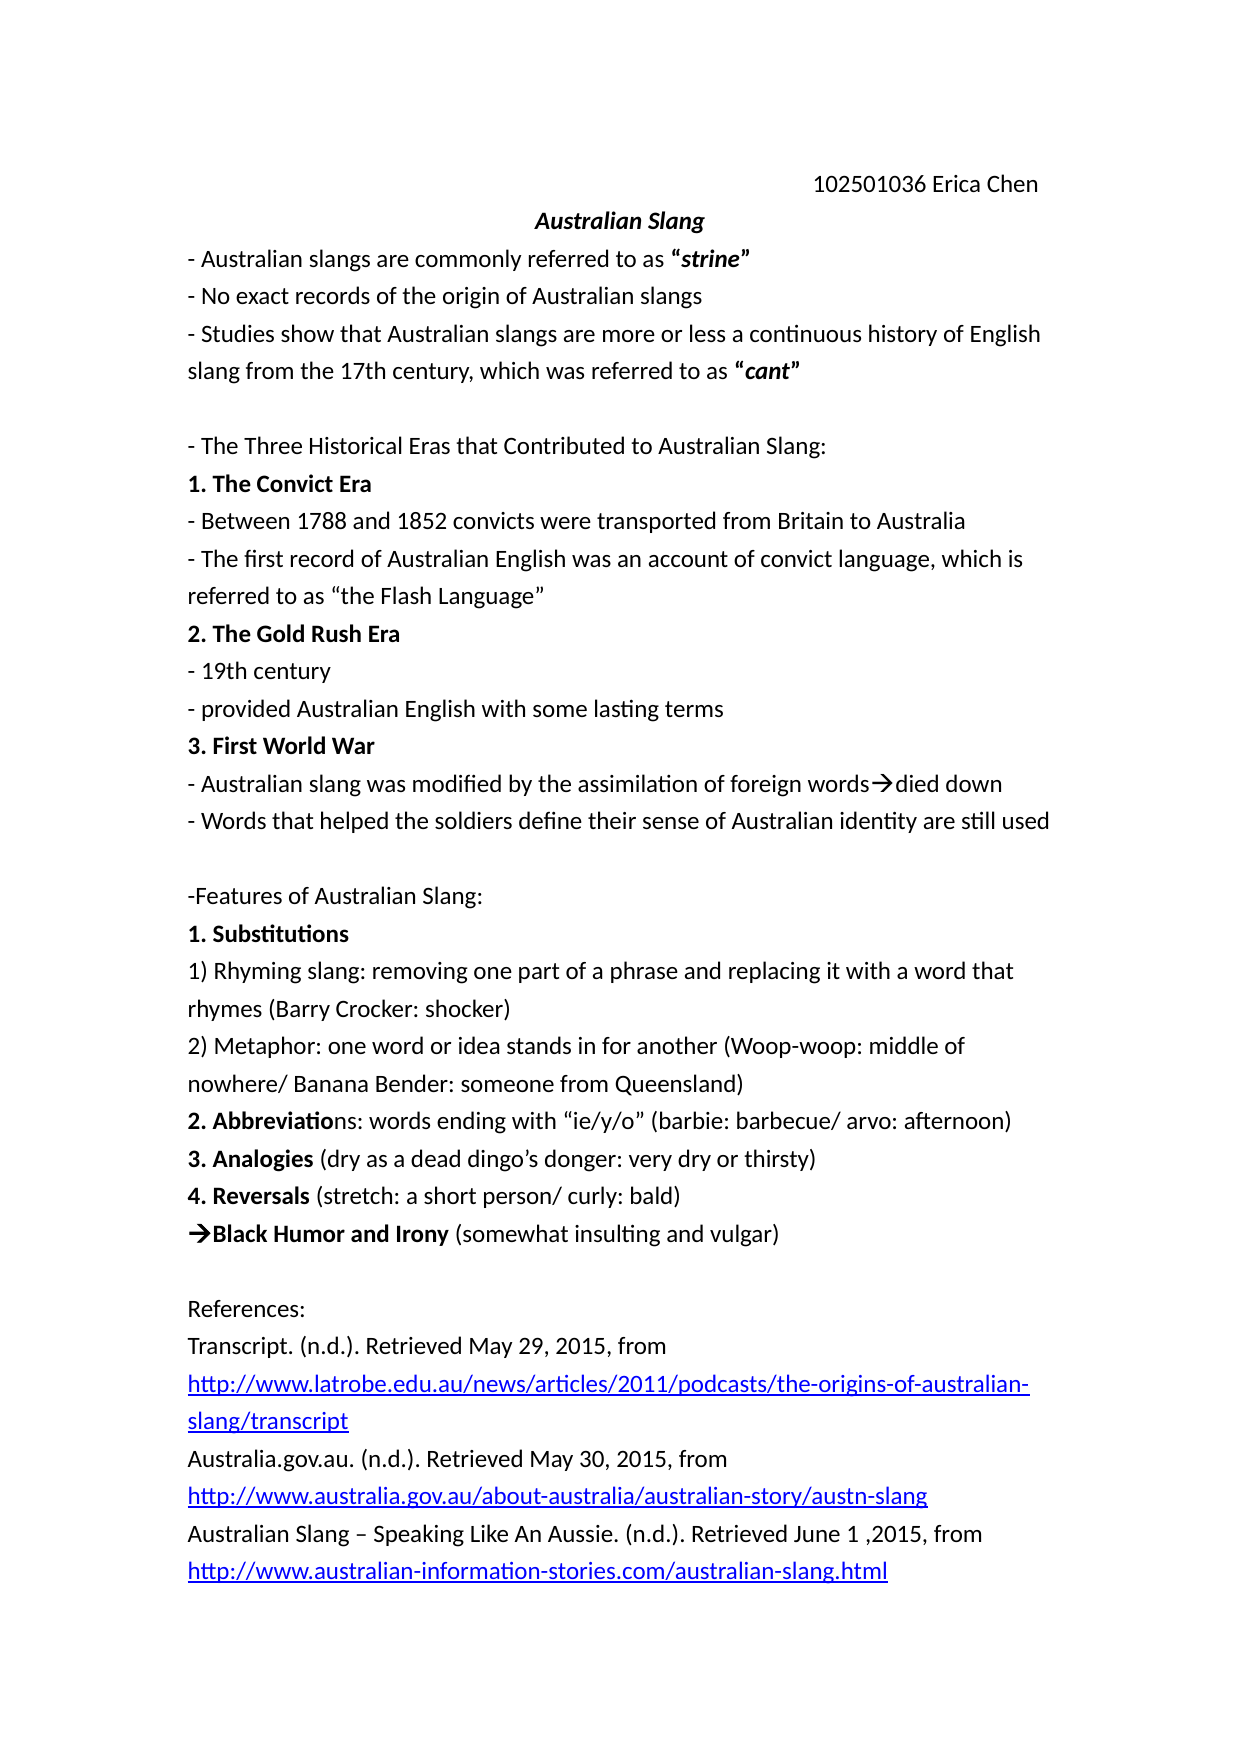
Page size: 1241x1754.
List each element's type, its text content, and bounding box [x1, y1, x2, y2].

text Australian Slang – Speaking Like An Aussie. (n.d.). Retrieved June 1 ,2015, from http://www.australian-information-stories.com/australian-slang.html [187, 1514, 1053, 1589]
text 102501036 Erica Chen [187, 164, 1053, 202]
text References: [187, 1289, 1053, 1327]
text - 19th century [187, 652, 1053, 689]
text Australia.gov.au. (n.d.). Retrieved May 30, 2015, from http://www.australia.gov.au/about-australia/australian-story/austn-slang [187, 1439, 1053, 1514]
text - The Three Historical Eras that Contributed to Australian Slang: [187, 427, 1053, 464]
text 1) Rhyming slang: removing one part of a phrase and replacing it with a word that rhymes (Barry Crocker: shocker) [187, 952, 1053, 1027]
text 3. First World War [187, 727, 1053, 764]
text - Studies show that Australian slangs are more or less a continuous history of English slang from the 17th century, which was referred to as “cant” [187, 314, 1053, 389]
text 1. Substitutions [187, 914, 1053, 952]
text - Between 1788 and 1852 convicts were transported from Britain to Australia [187, 502, 1053, 539]
text 2. Abbreviations: words ending with “ie/y/o” (barbie: barbecue/ arvo: afternoon) [187, 1102, 1053, 1139]
text - The first record of Australian English was an account of convict language, which is referred to as “the Flash Language” [187, 539, 1053, 614]
text Black Humor and Irony (somewhat insulting and vulgar) [187, 1214, 1053, 1252]
text -Features of Australian Slang: [187, 877, 1053, 914]
text - No exact records of the origin of Australian slangs [187, 277, 1053, 314]
text - Australian slang was modified by the assimilation of foreign wordsdied down [187, 764, 1053, 802]
text Transcript. (n.d.). Retrieved May 29, 2015, from http://www.latrobe.edu.au/news/articles/2011/podcasts/the-origins-of-australian-slang/transcript [187, 1327, 1053, 1439]
text 2) Metaphor: one word or idea stands in for another (Woop-woop: middle of nowhere/ Banana Bender: someone from Queensland) [187, 1027, 1053, 1102]
text 2. The Gold Rush Era [187, 614, 1053, 652]
text - Words that helped the soldiers define their sense of Australian identity are still used [187, 802, 1053, 839]
text 3. Analogies (dry as a dead dingo’s donger: very dry or thirsty) [187, 1139, 1053, 1177]
text 1. The Convict Era [187, 464, 1053, 502]
text Australian Slang [187, 202, 1053, 239]
text 4. Reversals (stretch: a short person/ curly: bald) [187, 1177, 1053, 1214]
text - provided Australian English with some lasting terms [187, 689, 1053, 727]
text - Australian slangs are commonly referred to as “strine” [187, 239, 1053, 277]
